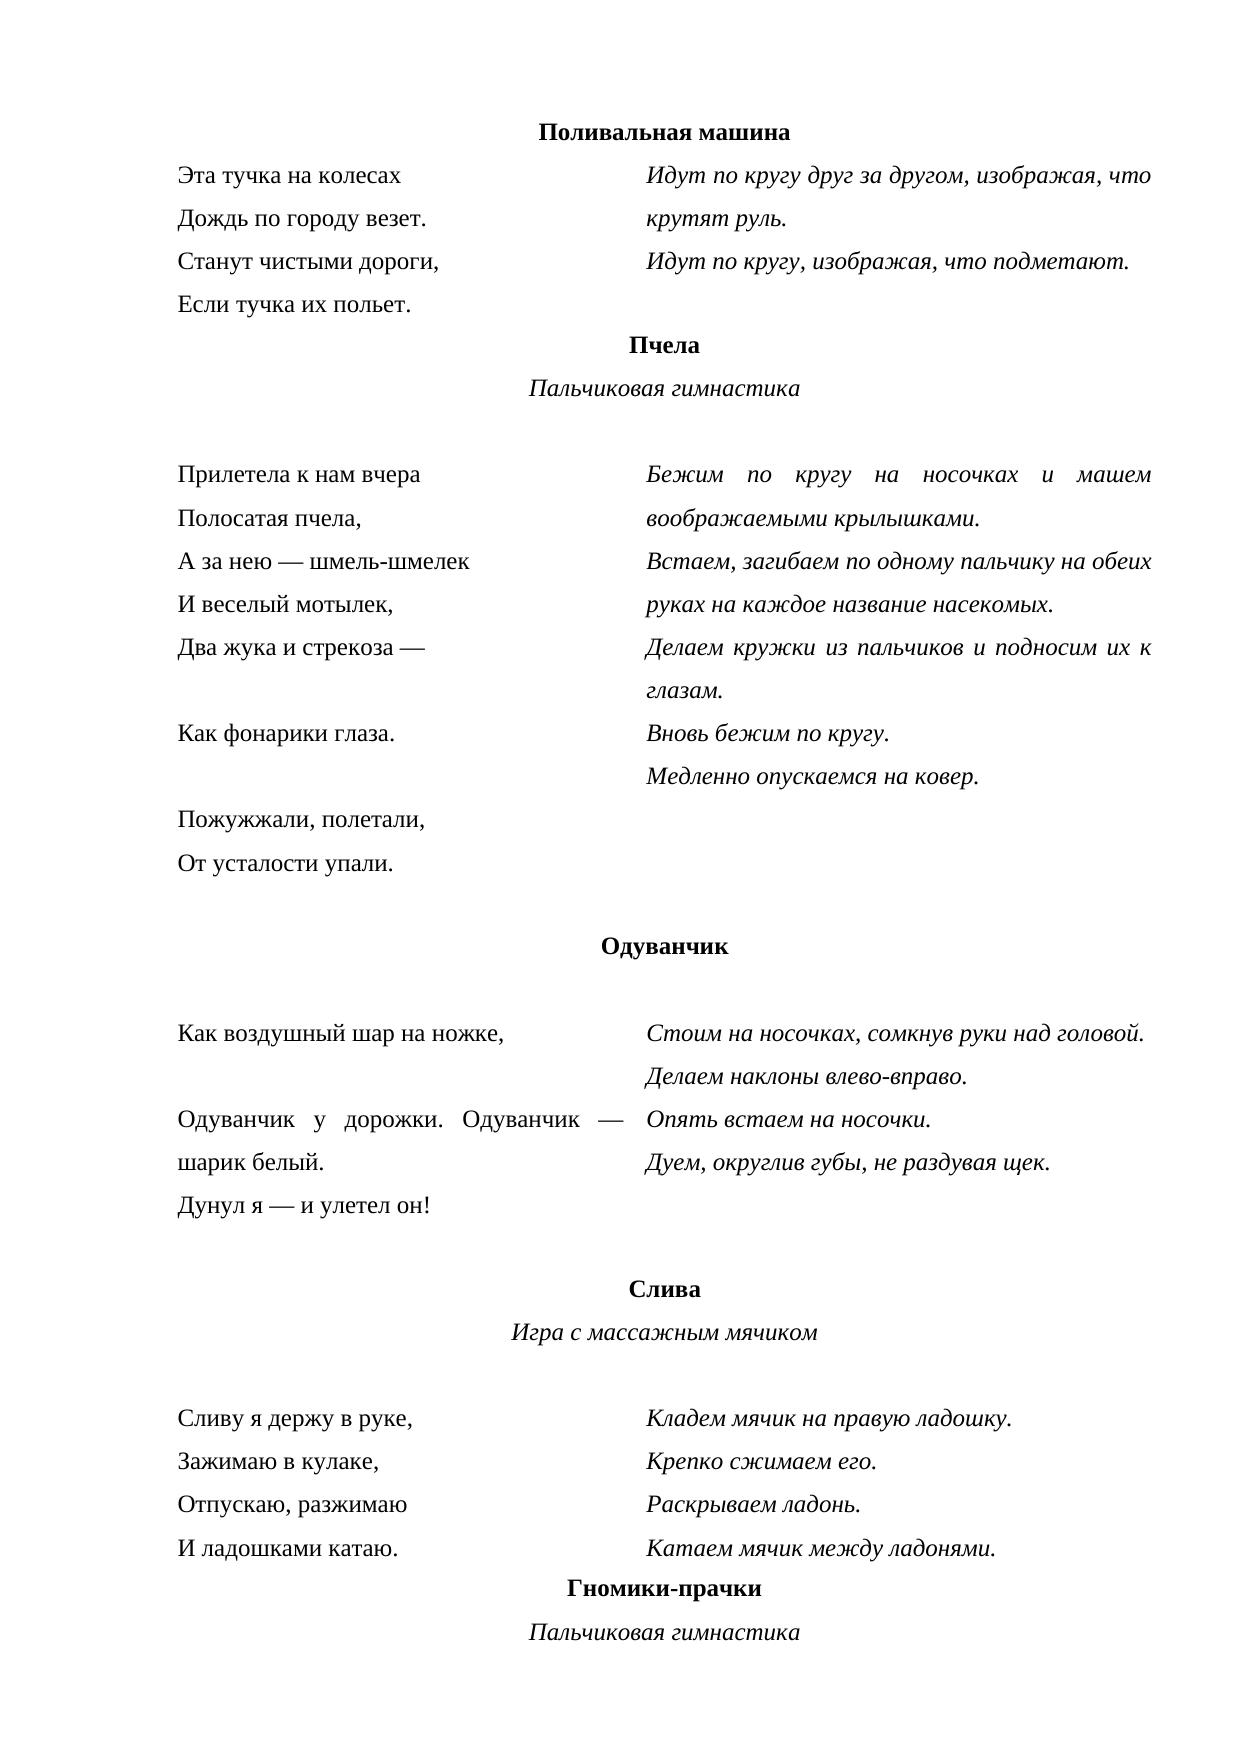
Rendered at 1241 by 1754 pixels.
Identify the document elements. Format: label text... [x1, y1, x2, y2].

text Поливальная машина [177, 117, 1152, 146]
table_cell Кладем мячик на правую ладошку. Крепко сжимаем его. Раскрываем ладонь. Катаем мячик между ладонями. [635, 1403, 1163, 1573]
table_cell Слива Игра с массажным мячиком [166, 1231, 1163, 1403]
table_cell Сливу я держу в руке, Зажимаю в кулаке, Отпускаю, разжимаю И ладошками катаю. [166, 1403, 635, 1573]
table_header Как воздушный шар на ножке, Одуванчик у дорожки. Одуванчик — шарик белый. Дунул я — и улетел он! [166, 1018, 635, 1231]
table_cell Бежим по кругу на носочках и машем воображаемыми крылышками. Встаем, загибаем по одному пальчику на обеих руках на каждое название насекомых. Делаем кружки из пальчиков и подносим их к глазам. Вновь бежим по кругу. Медленно опускаемся на ковер. [635, 460, 1163, 888]
table_header Эта тучка на колесах Дождь по городу везет. Станут чистыми дороги, Если тучка их польет. [166, 160, 635, 330]
table_cell Прилетела к нам вчера Полосатая пчела, А за нею — шмель-шмелек И веселый мотылек, Два жука и стрекоза — Как фонарики глаза. Пожужжали, полетали, От усталости упали. [166, 460, 635, 888]
text Гномики-прачки [177, 1573, 1152, 1602]
table_cell Пчела Пальчиковая гимнастика [166, 330, 1163, 459]
text Пальчиковая гимнастика [177, 1617, 1152, 1645]
table_header Стоим на носочках, сомкнув руки над головой. Делаем наклоны влево-вправо. Опять встаем на носочки. Дуем, округлив губы, не раздувая щек. [635, 1018, 1163, 1231]
table_header Идут по кругу друг за другом, изображая, что крутят руль. Идут по кругу, изображая, что подметают. [635, 160, 1163, 330]
text Одуванчик [177, 931, 1152, 960]
